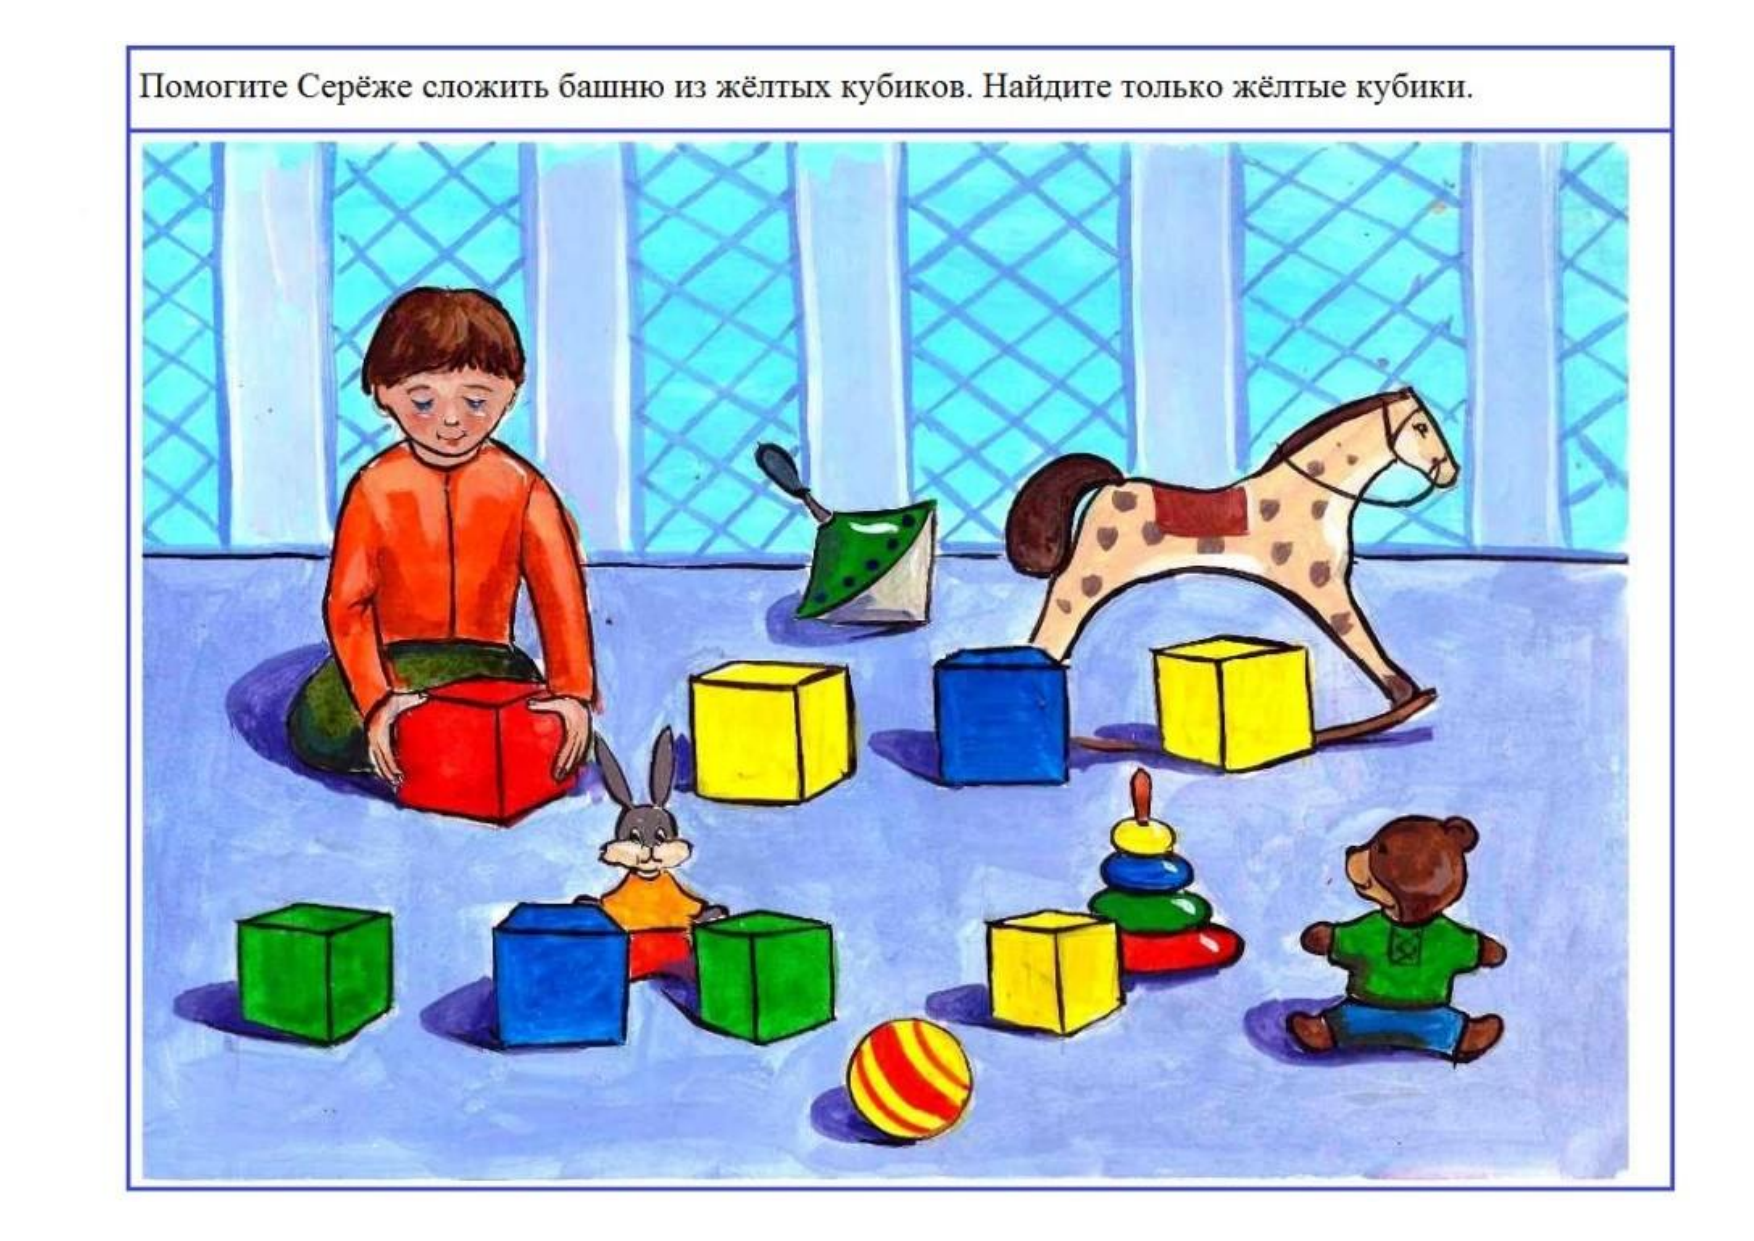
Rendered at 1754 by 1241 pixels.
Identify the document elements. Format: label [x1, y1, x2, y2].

picture [77, 41, 1691, 1202]
